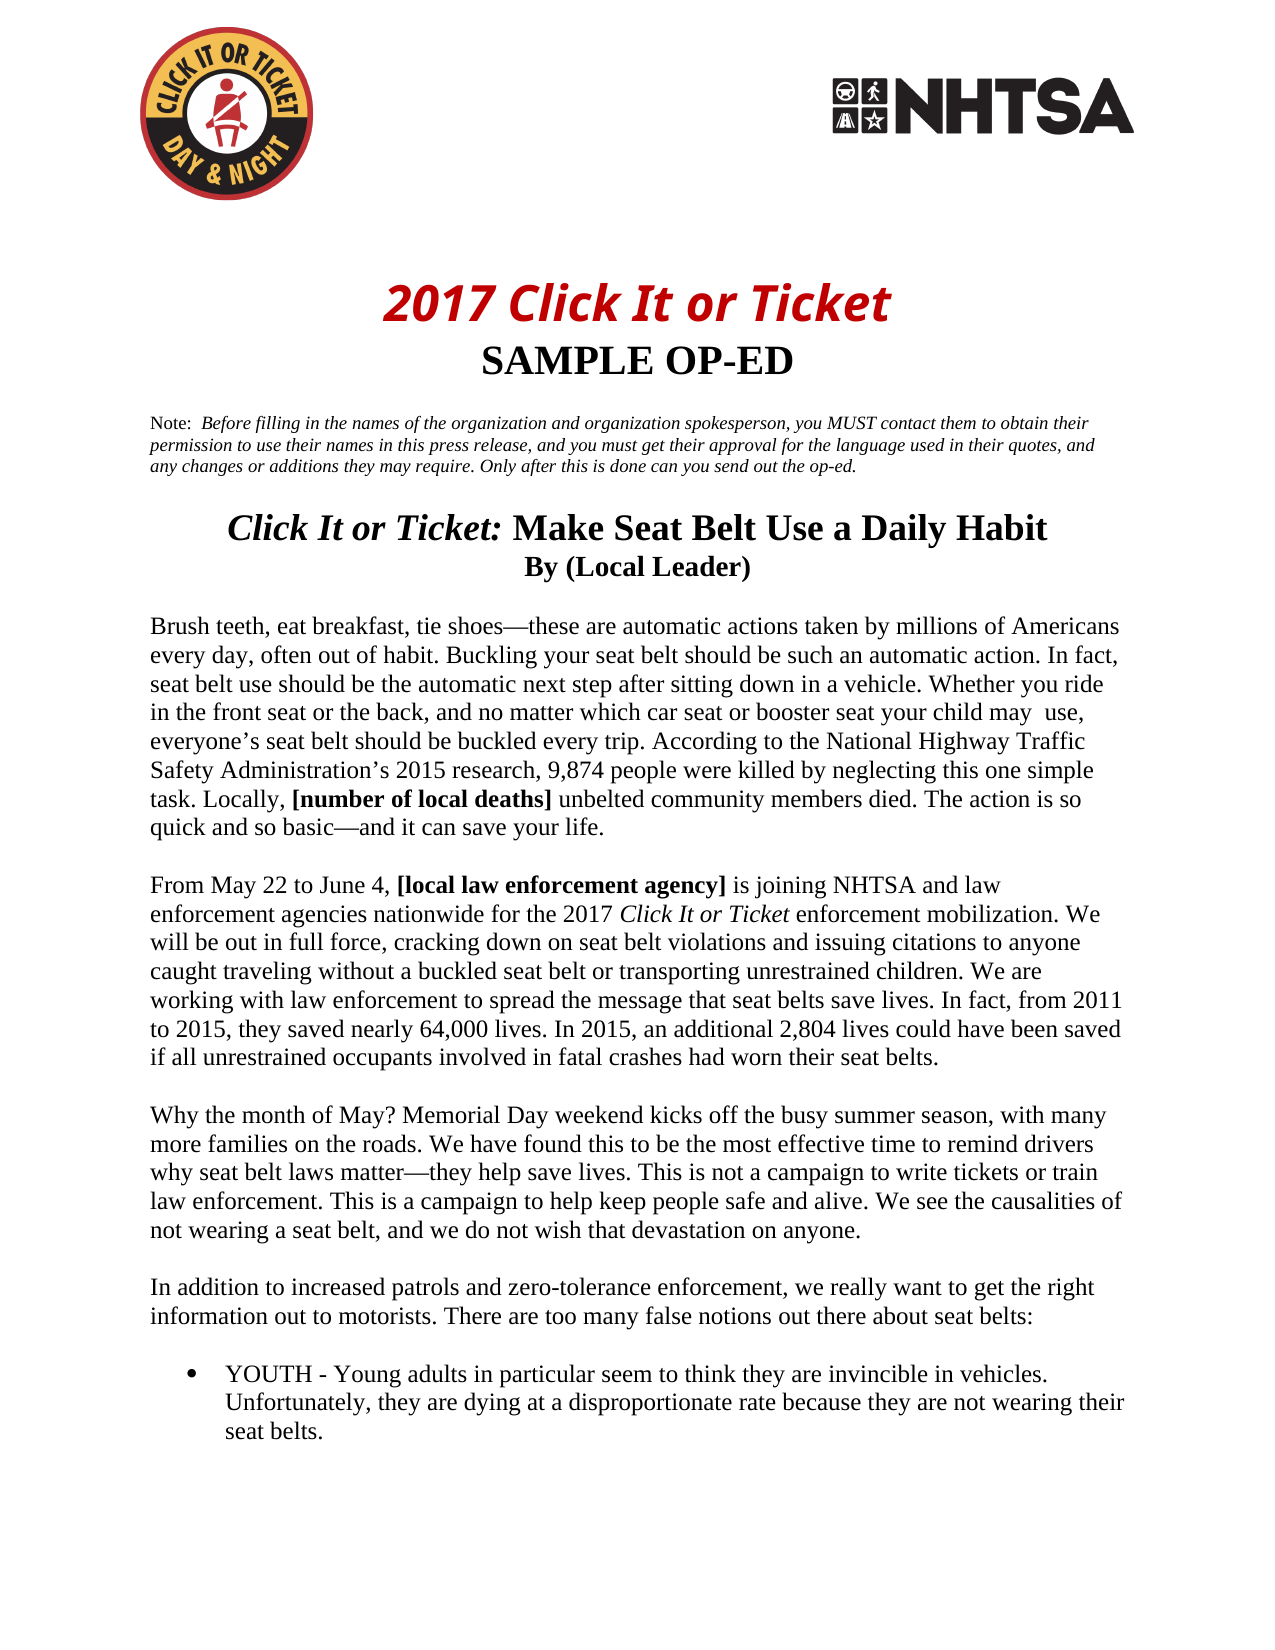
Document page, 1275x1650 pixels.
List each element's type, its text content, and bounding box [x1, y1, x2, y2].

picture [126, 23, 318, 204]
list YOUTH - Young adults in particular seem to think they are invincible in vehicles. Unfortunately, they are dying at a disproportionate rate because they are not wearing their seat belts. [187, 1359, 1125, 1445]
text SAMPLE OP-ED [150, 336, 1125, 383]
text By (Local Leader) [150, 549, 1125, 582]
text Why the month of May? Memorial Day weekend kicks off the busy summer season, with many more families on the roads. We have found this to be the most effective time to remind drivers why seat belt laws matter—they help save lives. This is not a campaign to write tickets or train law enforcement. This is a campaign to help keep people safe and alive. We see the causalities of not wearing a seat belt, and we do not wish that devastation on anyone. [150, 1100, 1125, 1244]
picture [831, 16, 1141, 197]
text In addition to increased patrols and zero-tolerance enforcement, we really want to get the right information out to motorists. There are too many false notions out there about seat belts: [150, 1272, 1125, 1330]
text Note: Before filling in the names of the organization and organization spokesperson, you MUST contact them to obtain their permission to use their names in this press release, and you must get their approval for the language used in their quotes, and any changes or additions they may require. Only after this is done can you send out the op-ed. [150, 412, 1125, 477]
text Brush teeth, eat breakfast, tie shoes—these are automatic actions taken by millions of Americans every day, often out of habit. Buckling your seat belt should be such an automatic action. In fact, seat belt use should be the automatic next step after sitting down in a vehicle. Whether you ride in the front seat or the back, and no matter which car seat or booster seat your child may use, everyone’s seat belt should be buckled every trip. According to the National Highway Traffic Safety Administration’s 2015 research, 9,874 people were killed by neglecting this one simple task. Locally, [number of local deaths] unbelted community members died. The action is so quick and so basic—and it can save your life. [150, 611, 1125, 841]
text Click It or Ticket: Make Seat Belt Use a Daily Habit [150, 506, 1125, 549]
text From May 22 to June 4, [local law enforcement agency] is joining NHTSA and law enforcement agencies nationwide for the 2017 Click It or Ticket enforcement mobilization. We will be out in full force, cracking down on seat belt violations and issuing citations to anyone caught traveling without a buckled seat belt or transporting unrestrained children. We are working with law enforcement to spread the message that seat belts save lives. In fact, from 2011 to 2015, they saved nearly 64,000 lives. In 2015, an additional 2,804 lives could have been saved if all unrestrained occupants involved in fatal crashes had worn their seat belts. [150, 870, 1125, 1071]
text 2017 Click It or Ticket [150, 267, 1125, 336]
